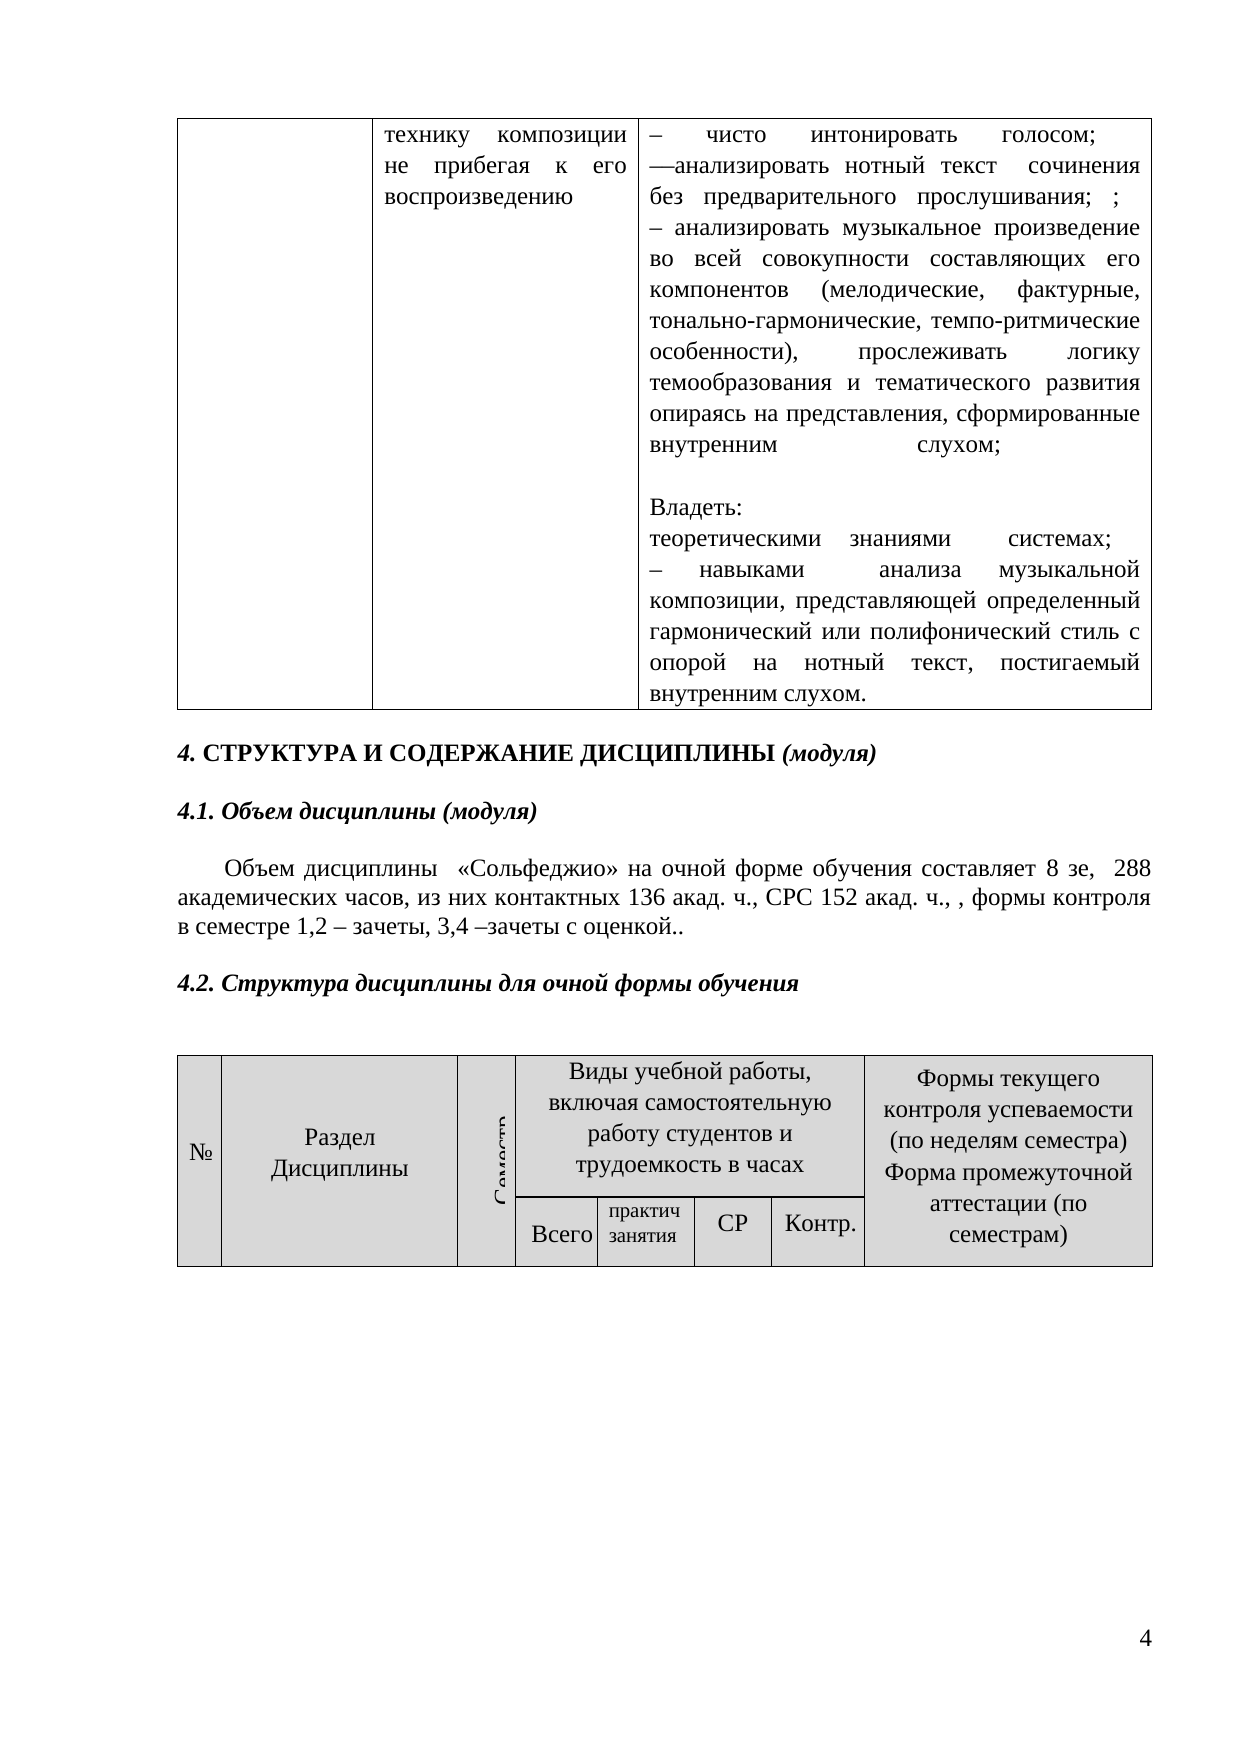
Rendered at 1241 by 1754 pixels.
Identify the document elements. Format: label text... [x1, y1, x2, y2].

table_cell Всего [516, 1198, 597, 1266]
text 4.2. Структура дисциплины для очной формы обучения [177, 968, 1152, 997]
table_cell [639, 119, 1151, 709]
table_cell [178, 119, 372, 709]
table_cell Контр. [772, 1198, 864, 1266]
table_header Формы текущего контроля успеваемости (по неделям семестра) Форма промежуточной аттестации (по семестрам) [865, 1056, 1152, 1266]
table_header Семестр [458, 1056, 515, 1266]
text 4. СТРУКТУРА И СОДЕРЖАНИЕ ДИСЦИПЛИНЫ (модуля) [177, 738, 1152, 767]
table_header Виды учебной работы, включая самостоятельную работу студентов и трудоемкость в часах [516, 1056, 864, 1196]
table_header Раздел Дисциплины [222, 1056, 457, 1266]
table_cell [373, 119, 638, 709]
table_cell практичзанятия [598, 1198, 694, 1266]
text 4.1. Объем дисциплины (модуля) [177, 796, 1152, 825]
text Объем дисциплины «Сольфеджио» на очной форме обучения составляет 8 зе, 288 академических часов, из них контактных 136 акад. ч., СРС 152 акад. ч., , формы контроля в семестре 1,2 – зачеты, 3,4 –зачеты с оценкой.. [177, 853, 1152, 940]
table_cell СР [695, 1198, 771, 1266]
table_header № [178, 1056, 221, 1266]
